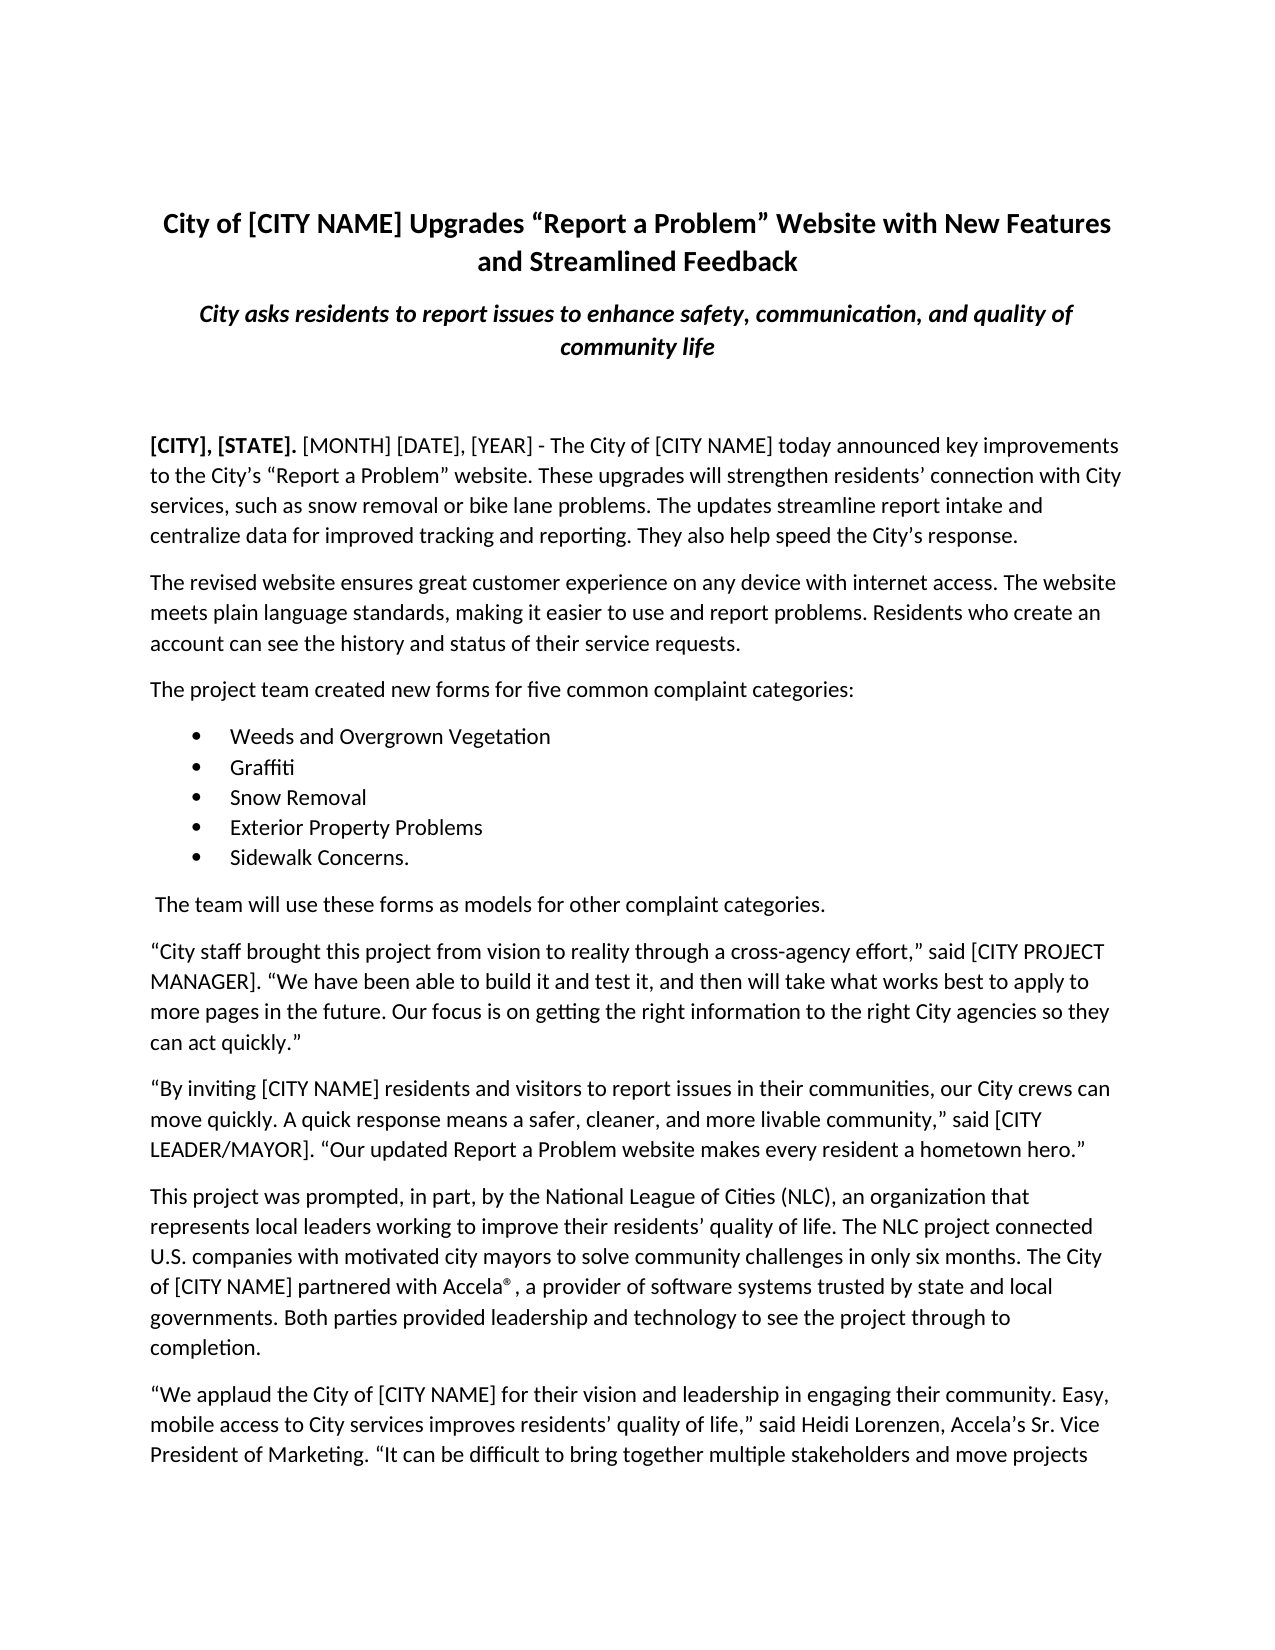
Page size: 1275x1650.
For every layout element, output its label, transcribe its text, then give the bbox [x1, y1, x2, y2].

text The project team created new forms for five common complaint categories: [150, 676, 1125, 703]
text City asks residents to report issues to enhance safety, communication, and quality of community life [150, 299, 1125, 362]
text City of [CITY NAME] Upgrades “Report a Problem” Website with New Features and Streamlined Feedback [150, 205, 1125, 279]
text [150, 1380, 1125, 1468]
list Exterior Property Problems [192, 813, 1125, 841]
text “By inviting [CITY NAME] residents and visitors to report issues in their communities, our City crews can move quickly. A quick response means a safer, cleaner, and more livable community,” said [CITY LEADER/MAYOR]. “Our updated Report a Problem website makes every resident a hometown hero.” [150, 1074, 1125, 1163]
text This project was prompted, in part, by the National League of Cities (NLC), an organization that represents local leaders working to improve their residents’ quality of life. The NLC project connected U.S. companies with motivated city mayors to solve community challenges in only six months. The City of [CITY NAME] partnered with Accela®, a provider of software systems trusted by state and local governments. Both parties provided leadership and technology to see the project through to completion. [150, 1182, 1125, 1361]
text The revised website ensures great customer experience on any device with internet access. The website meets plain language standards, making it easier to use and report problems. Residents who create an account can see the history and status of their service requests. [150, 568, 1125, 657]
list Graffiti [192, 753, 1125, 781]
list Snow Removal [192, 783, 1125, 811]
text [CITY], [STATE]. [MONTH] [DATE], [YEAR] - The City of [CITY NAME] today announced key improvements to the City’s “Report a Problem” website. These upgrades will strengthen residents’ connection with City services, such as snow removal or bike lane problems. The updates streamline report intake and centralize data for improved tracking and reporting. They also help speed the City’s response. [150, 431, 1125, 549]
list Sidewalk Concerns. [192, 843, 1125, 871]
list Weeds and Overgrown Vegetation [192, 722, 1125, 750]
text “City staff brought this project from vision to reality through a cross-agency effort,” said [CITY PROJECT MANAGER]. “We have been able to build it and test it, and then will take what works best to apply to more pages in the future. Our focus is on getting the right information to the right City agencies so they can act quickly.” [150, 937, 1125, 1056]
text The team will use these forms as models for other complaint categories. [155, 890, 1125, 918]
